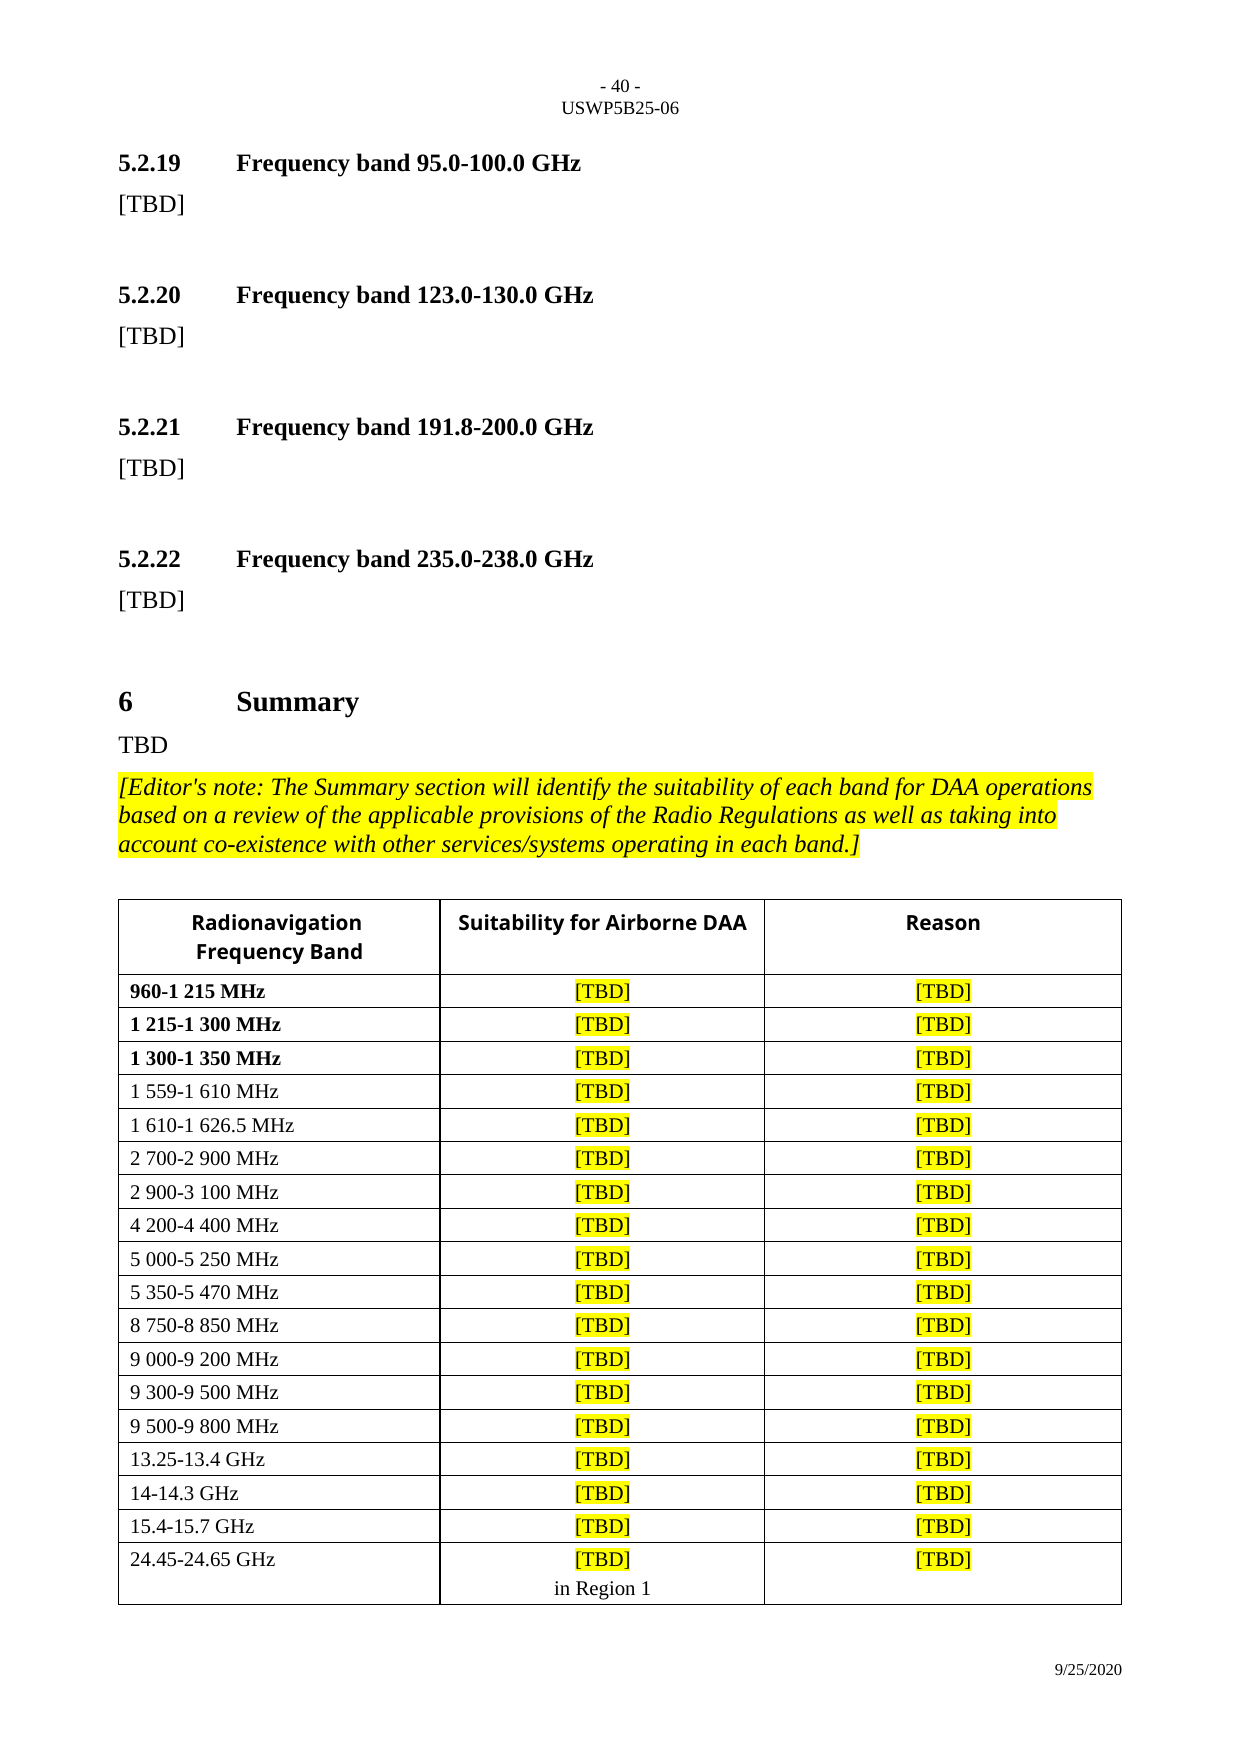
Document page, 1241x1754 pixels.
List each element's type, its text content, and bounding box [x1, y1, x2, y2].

table_cell [TBD] [765, 1242, 1121, 1275]
table_cell 9 300-9 500 MHz [119, 1376, 439, 1408]
table_cell [TBD] [441, 1008, 764, 1041]
table_cell 1 300-1 350 MHz [119, 1042, 439, 1074]
subtitle 6 Summary [118, 684, 1122, 718]
table_cell 5 350-5 470 MHz [119, 1276, 439, 1308]
table_cell 1 215-1 300 MHz [119, 1008, 439, 1041]
table_cell 2 900-3 100 MHz [119, 1175, 439, 1208]
subtitle 5.2.21 Frequency band 191.8-200.0 GHz [118, 412, 1122, 441]
table_cell [TBD] [765, 1343, 1121, 1375]
table_cell [TBD] [765, 1376, 1121, 1408]
table_cell [TBD] [765, 1276, 1121, 1308]
table_cell [TBD] in Region 1 [441, 1543, 764, 1604]
table_cell [TBD] [441, 1376, 764, 1408]
text [TBD] [118, 453, 1122, 482]
text 5.2.19 Frequency band 95.0-100.0 GHz [118, 148, 1122, 176]
table_cell [TBD] [441, 1242, 764, 1275]
table_cell 24.45-24.65 GHz [119, 1543, 439, 1604]
table_cell [TBD] [765, 1008, 1121, 1041]
table_cell [TBD] [441, 1410, 764, 1442]
table_cell [TBD] [441, 975, 764, 1007]
table_cell [TBD] [765, 1443, 1121, 1475]
table_header Reason [765, 900, 1121, 974]
table_cell [TBD] [765, 1175, 1121, 1208]
table_cell [TBD] [765, 1510, 1121, 1542]
table_cell [TBD] [765, 1075, 1121, 1107]
table_cell [TBD] [441, 1476, 764, 1509]
table_cell [TBD] [765, 1209, 1121, 1241]
table_cell 2 700-2 900 MHz [119, 1142, 439, 1174]
table_header Suitability for Airborne DAA [441, 900, 764, 974]
text [TBD] [118, 189, 1122, 218]
table_cell [TBD] [765, 1476, 1121, 1509]
table_cell 9 000-9 200 MHz [119, 1343, 439, 1375]
text [Editor's note: The Summary section will identify the suitability of each band for DAA operations based on a review of the applicable provisions of the Radio Regulations as well as taking into account co-existence with other services/systems operating in each band.] [860, 772, 1122, 858]
table_cell 1 610-1 626.5 MHz [119, 1109, 439, 1141]
table_cell 960-1 215 MHz [119, 975, 439, 1007]
table_cell [TBD] [441, 1309, 764, 1342]
text [TBD] [118, 585, 1122, 614]
table_cell 13.25-13.4 GHz [119, 1443, 439, 1475]
table_cell 9 500-9 800 MHz [119, 1410, 439, 1442]
table_cell 5 000-5 250 MHz [119, 1242, 439, 1275]
table_cell [TBD] [441, 1510, 764, 1542]
table_cell [TBD] [441, 1109, 764, 1141]
table_cell 1 559-1 610 MHz [119, 1075, 439, 1107]
table_cell [TBD] [441, 1343, 764, 1375]
table_cell [TBD] [441, 1042, 764, 1074]
text TBD [118, 730, 1122, 759]
table_cell [TBD] [441, 1075, 764, 1107]
table_cell [TBD] [441, 1175, 764, 1208]
table_cell [TBD] [765, 1142, 1121, 1174]
table_cell 15.4-15.7 GHz [119, 1510, 439, 1542]
table_cell [TBD] [441, 1276, 764, 1308]
table_cell [TBD] [441, 1142, 764, 1174]
table_cell [TBD] [765, 975, 1121, 1007]
table_cell [TBD] [765, 1042, 1121, 1074]
table_cell [TBD] [441, 1209, 764, 1241]
table_cell 4 200-4 400 MHz [119, 1209, 439, 1241]
subtitle 5.2.22 Frequency band 235.0-238.0 GHz [118, 544, 1122, 573]
table_cell [TBD] [765, 1109, 1121, 1141]
table_header Radionavigation Frequency Band [119, 900, 439, 974]
table_cell 14-14.3 GHz [119, 1476, 439, 1509]
table_cell [TBD] [765, 1309, 1121, 1342]
table_cell [TBD] [441, 1443, 764, 1475]
subtitle 5.2.20 Frequency band 123.0-130.0 GHz [118, 280, 1122, 308]
table_cell [TBD] [765, 1410, 1121, 1442]
table_cell 8 750-8 850 MHz [119, 1309, 439, 1342]
table_cell [TBD] [765, 1543, 1121, 1604]
text [TBD] [118, 321, 1122, 350]
